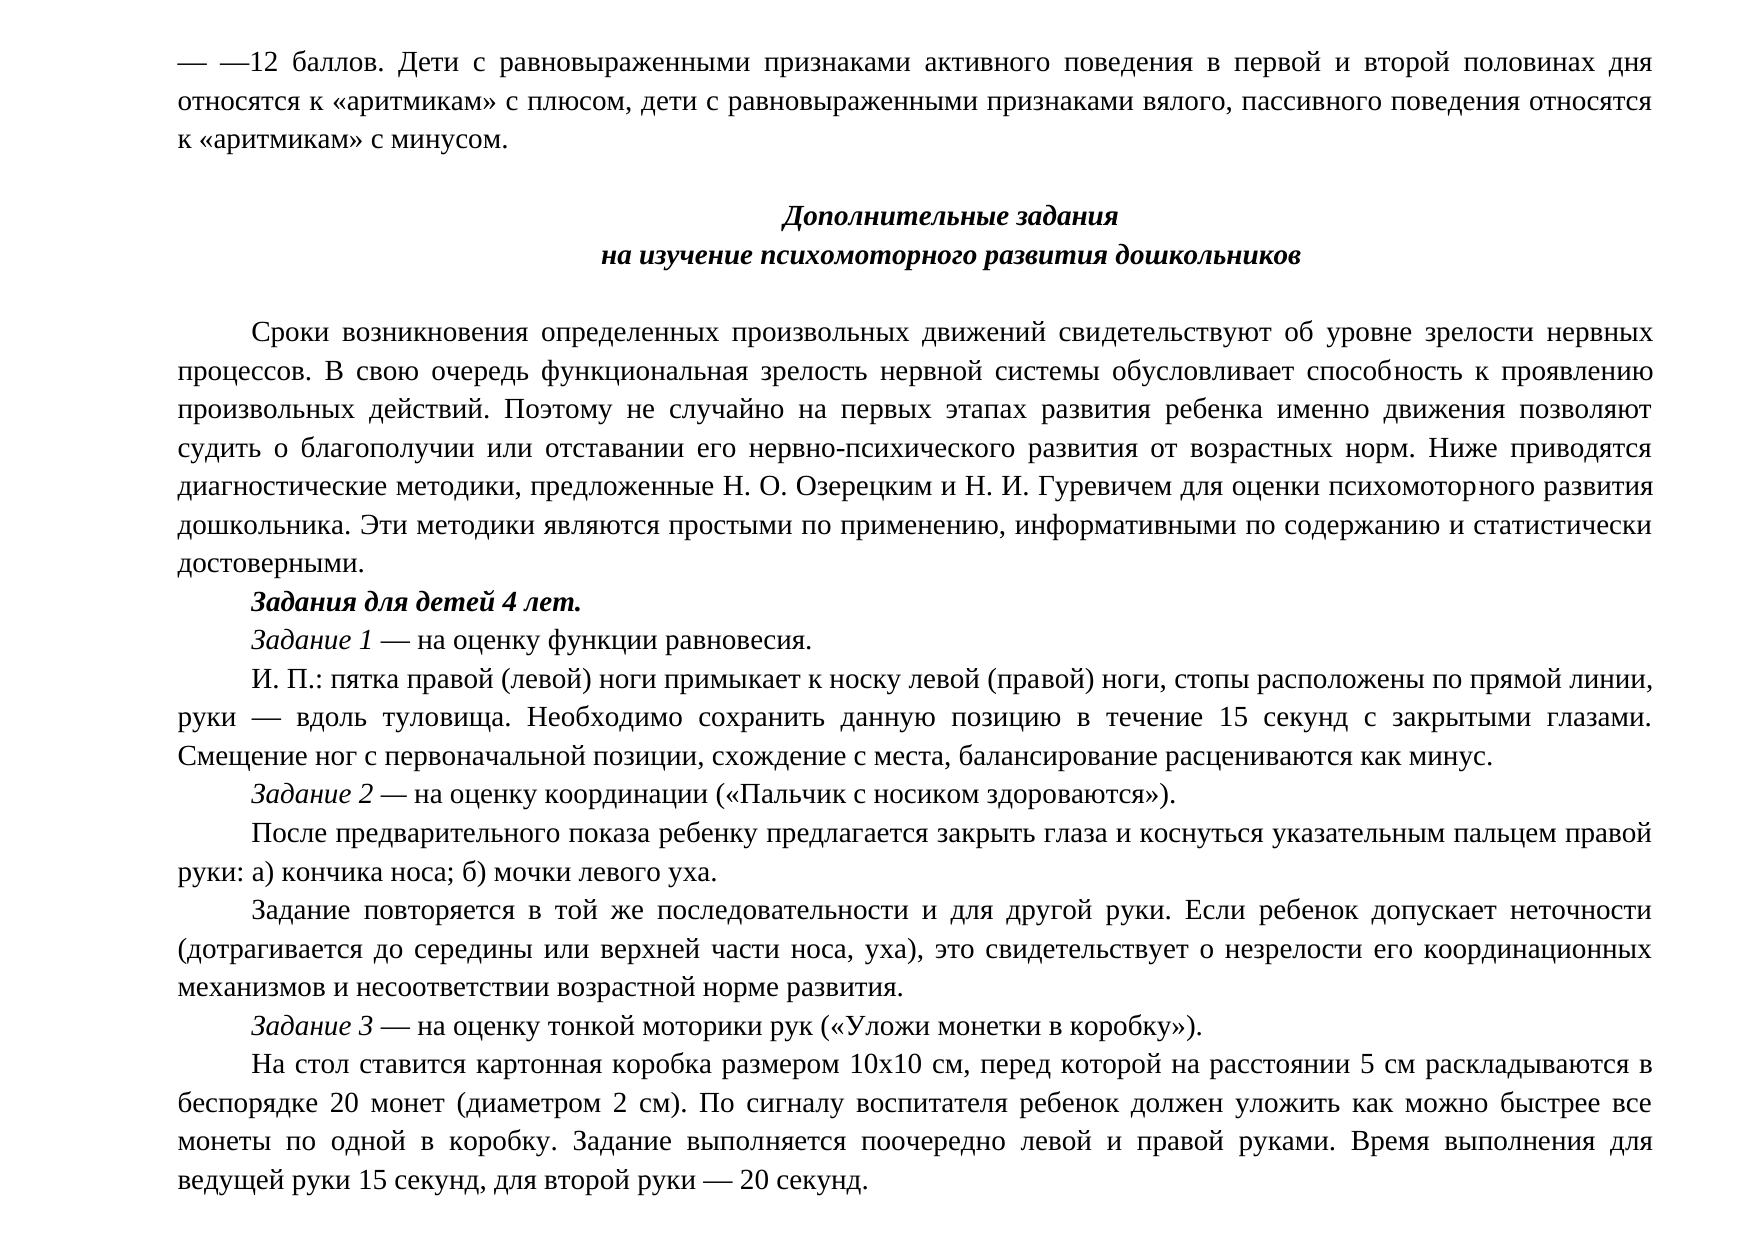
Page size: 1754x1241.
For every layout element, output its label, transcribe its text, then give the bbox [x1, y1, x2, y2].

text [177, 44, 1654, 155]
text Задание повторяется в той же последовательности и для другой руки. Если ребенок допускает неточности (дотрагивается до середины или верхней части носа, уха), это свидетельствует о незрелости его координационных механизмов и несоответствии возрастной норме развития. [177, 892, 1654, 1003]
text Задания для детей 4 лет. [177, 584, 1654, 617]
text Задание 2 — на оценку координации («Пальчик с носиком здороваются»). [177, 777, 1654, 810]
text Задание 3 — на оценку тонкой моторики рук («Уложи монетки в коробку»). [177, 1008, 1654, 1041]
text Сроки возникновения определенных произвольных движений свидетельствуют об уровне зрелости нервных процессов. В свою очередь функциональная зрелость нервной системы обусловливает способность к проявлению произвольных действий. Поэтому не случайно на первых этапах развития ребенка именно движения позволяют судить о благополучии или отставании его нервно-психического развития от возрастных норм. Ниже приводятся диагностические методики, предложенные Н. О. Озерецким и Н. И. Гуревичем для оценки психомоторного развития дошкольника. Эти методики являются простыми по применению, информативными по содержанию и статистически достоверными. [177, 314, 1654, 579]
text После предварительного показа ребенку предлагается закрыть глаза и коснуться указательным пальцем правой руки: а) кончика носа; б) мочки левого уха. [177, 815, 1654, 887]
text И. П.: пятка правой (левой) ноги примыкает к носку левой (правой) ноги, стопы расположены по прямой линии, руки — вдоль туловища. Необходимо сохранить данную позицию в течение 15 секунд с закрытыми глазами. Смещение ног с первоначальной позиции, схождение с места, балансирование расцениваются как минус. [177, 661, 1654, 772]
text Задание 1 — на оценку функции равновесия. [177, 622, 1654, 656]
text на изучение психомоторного развития дошкольников [177, 237, 1654, 271]
text На стол ставится картонная коробка размером 10x10 см, перед которой на расстоянии 5 см раскладываются в беспорядке 20 монет (диаметром 2 см). По сигналу воспитателя ребенок должен уложить как можно быстрее все монеты по одной в коробку. Задание выполняется поочередно левой и правой руками. Время выполнения для ведущей руки 15 секунд, для второй руки — 20 секунд. [177, 1046, 1654, 1196]
text Дополнительные задания [177, 198, 1654, 232]
